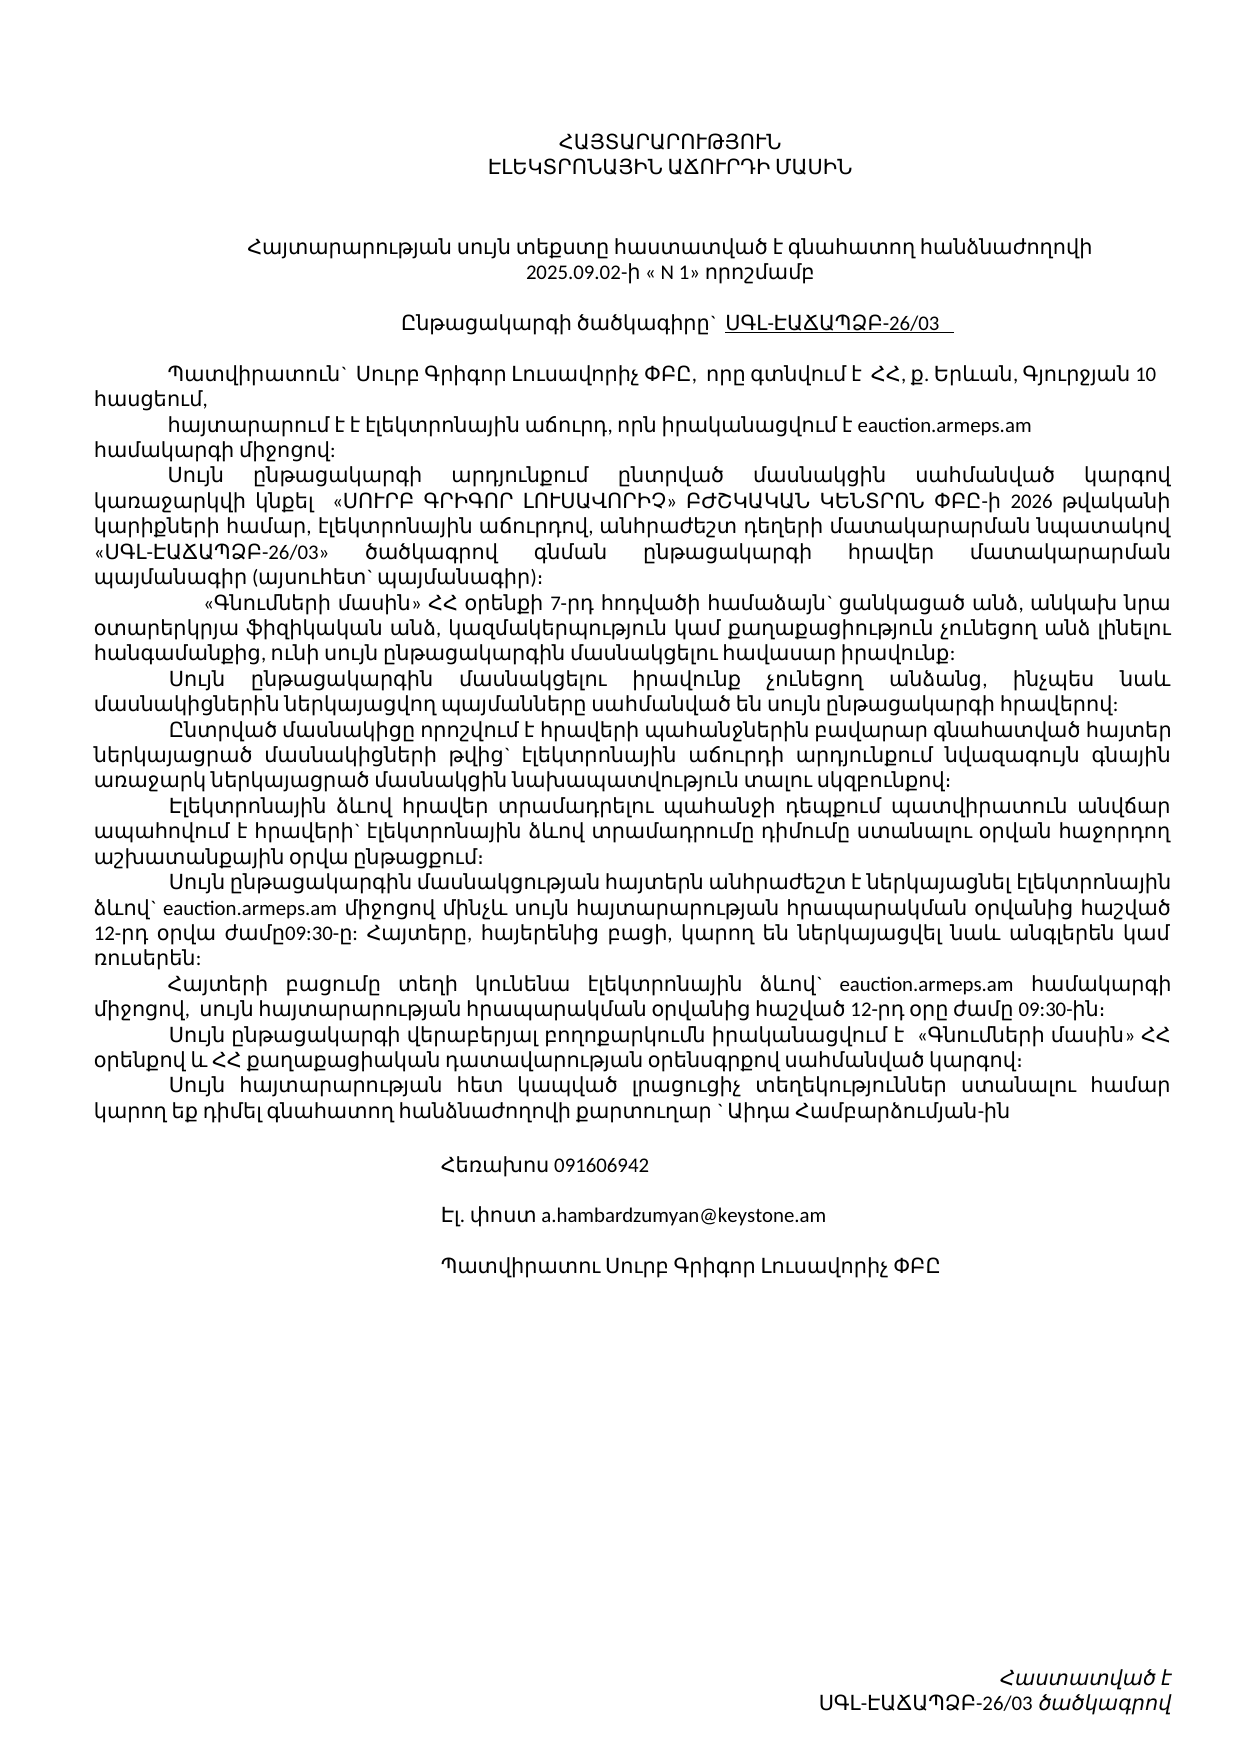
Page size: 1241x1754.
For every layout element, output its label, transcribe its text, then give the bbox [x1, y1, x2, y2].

text «Գնումների մասին» ՀՀ օրենքի 7-րդ հոդվածի համաձայն` ցանկացած անձ, անկախ նրա օտարերկրյա ֆիզիկական անձ, կազմակերպություն կամ քաղաքացիություն չունեցող անձ լինելու հանգամանքից, ունի սույն ընթացակարգին մասնակցելու հավասար իրավունք: [94, 590, 1171, 666]
text ԷԼԵԿՏՐՈՆԱՅԻՆ ԱՃՈՒՐԴԻ ՄԱՍԻՆ [94, 154, 1171, 180]
text Էլեկտրոնային ձևով հրավեր տրամադրելու պահանջի դեպքում պատվիրատուն անվճար ապահովում է հրավերի` էլեկտրոնային ձևով տրամադրումը դիմումը ստանալու օրվան հաջորդող աշխատանքային օրվա ընթացքում։ [94, 793, 1171, 869]
text ՍԳԼ-ԷԱՃԱՊՁԲ-26/03 ծածկագրով [94, 1690, 1171, 1716]
text Սույն ընթացակարգին մասնակցության հայտերն անհրաժեշտ է ներկայացնել էլեկտրոնային ձևով` eauction.armeps.am միջոցով մինչև սույն հայտարարության հրապարակման օրվանից հաշված 12-րդ օրվա ժամը09:30-ը: Հայտերը, հայերենից բացի, կարող են ներկայացվել նաև անգլերեն կամ ռուսերեն: [94, 869, 1171, 971]
text Սույն հայտարարության հետ կապված լրացուցիչ տեղեկություններ ստանալու համար կարող եք դիմել գնահատող հանձնաժողովի քարտուղար ` Աիդա Համբարձումյան-ին [94, 1073, 1171, 1123]
text Հայտարարության սույն տեքստը հաստատված է գնահատող հանձնաժողովի [94, 234, 1171, 259]
text Պատվիրատուն` Սուրբ Գրիգոր Լուսավորիչ ՓԲԸ, որը գտնվում է ՀՀ, ք. Երևան, Գյուրջյան 10 հասցեում, [94, 361, 1171, 412]
text 2025.09.02 -ի « N 1» որոշմամբ [94, 259, 1171, 285]
text Պատվիրատու Սուրբ Գրիգոր Լուսավորիչ ՓԲԸ [94, 1253, 1171, 1279]
text Հայտերի բացումը տեղի կունենա էլեկտրոնային ձևով` eauction.armeps.am համակարգի միջոցով, սույն հայտարարության հրապարակման օրվանից հաշված 12-րդ օրը ժամը 09:30-ին։ [94, 971, 1171, 1022]
text Ընտրված մասնակիցը որոշվում է հրավերի պահանջներին բավարար գնահատված հայտեր ներկայացրած մասնակիցների թվից` էլեկտրոնային աճուրդի արդյունքում նվազագույն գնային առաջարկ ներկայացրած մասնակցին նախապատվություն տալու սկզբունքով։ [94, 717, 1171, 793]
text ՀԱՅՏԱՐԱՐՈՒԹՅՈՒՆ [94, 129, 1171, 154]
text Սույն ընթացակարգին մասնակցելու իրավունք չունեցող անձանց, ինչպես նաև մասնակիցներին ներկայացվող պայմանները սահմանված են սույն ընթացակարգի հրավերով: [94, 666, 1171, 717]
text Սույն ընթացակարգի արդյունքում ընտրված մասնակցին սահմանված կարգով կառաջարկվի կնքել «ՍՈՒՐԲ ԳՐԻԳՈՐ ԼՈՒՍԱՎՈՐԻՉ» ԲԺՇԿԱԿԱՆ ԿԵՆՏՐՈՆ ՓԲԸ-ի 2026 թվականի կարիքների համար, էլեկտրոնային աճուրդով, անհրաժեշտ դեղերի մատակարարման նպատակով «ՍԳԼ-ԷԱՃԱՊՁԲ-26/03» ծածկագրով գնման ընթացակարգի հրավեր մատակարարման պայմանագիր (այսուհետ` պայմանագիր)։ [94, 463, 1171, 590]
text հայտարարում է է էլեկտրոնային աճուրդ, որն իրականացվում է eauction.armeps.am համակարգի միջոցով: [94, 412, 1171, 463]
text Էլ. փոստ a.hambardzumyan@keystone.am [94, 1203, 1171, 1228]
text Հեռախոս 091606942 [94, 1152, 1171, 1177]
text Հաստատված է [94, 1665, 1171, 1690]
text Ընթացակարգի ծածկագիրը` ՍԳԼ-ԷԱՃԱՊՁԲ-26/03 [94, 310, 1171, 336]
text Սույն ընթացակարգի վերաբերյալ բողոքարկումն իրականացվում է «Գնումների մասին» ՀՀ օրենքով և ՀՀ քաղաքացիական դատավարության օրենսգրքով սահմանված կարգով։ [94, 1022, 1171, 1073]
